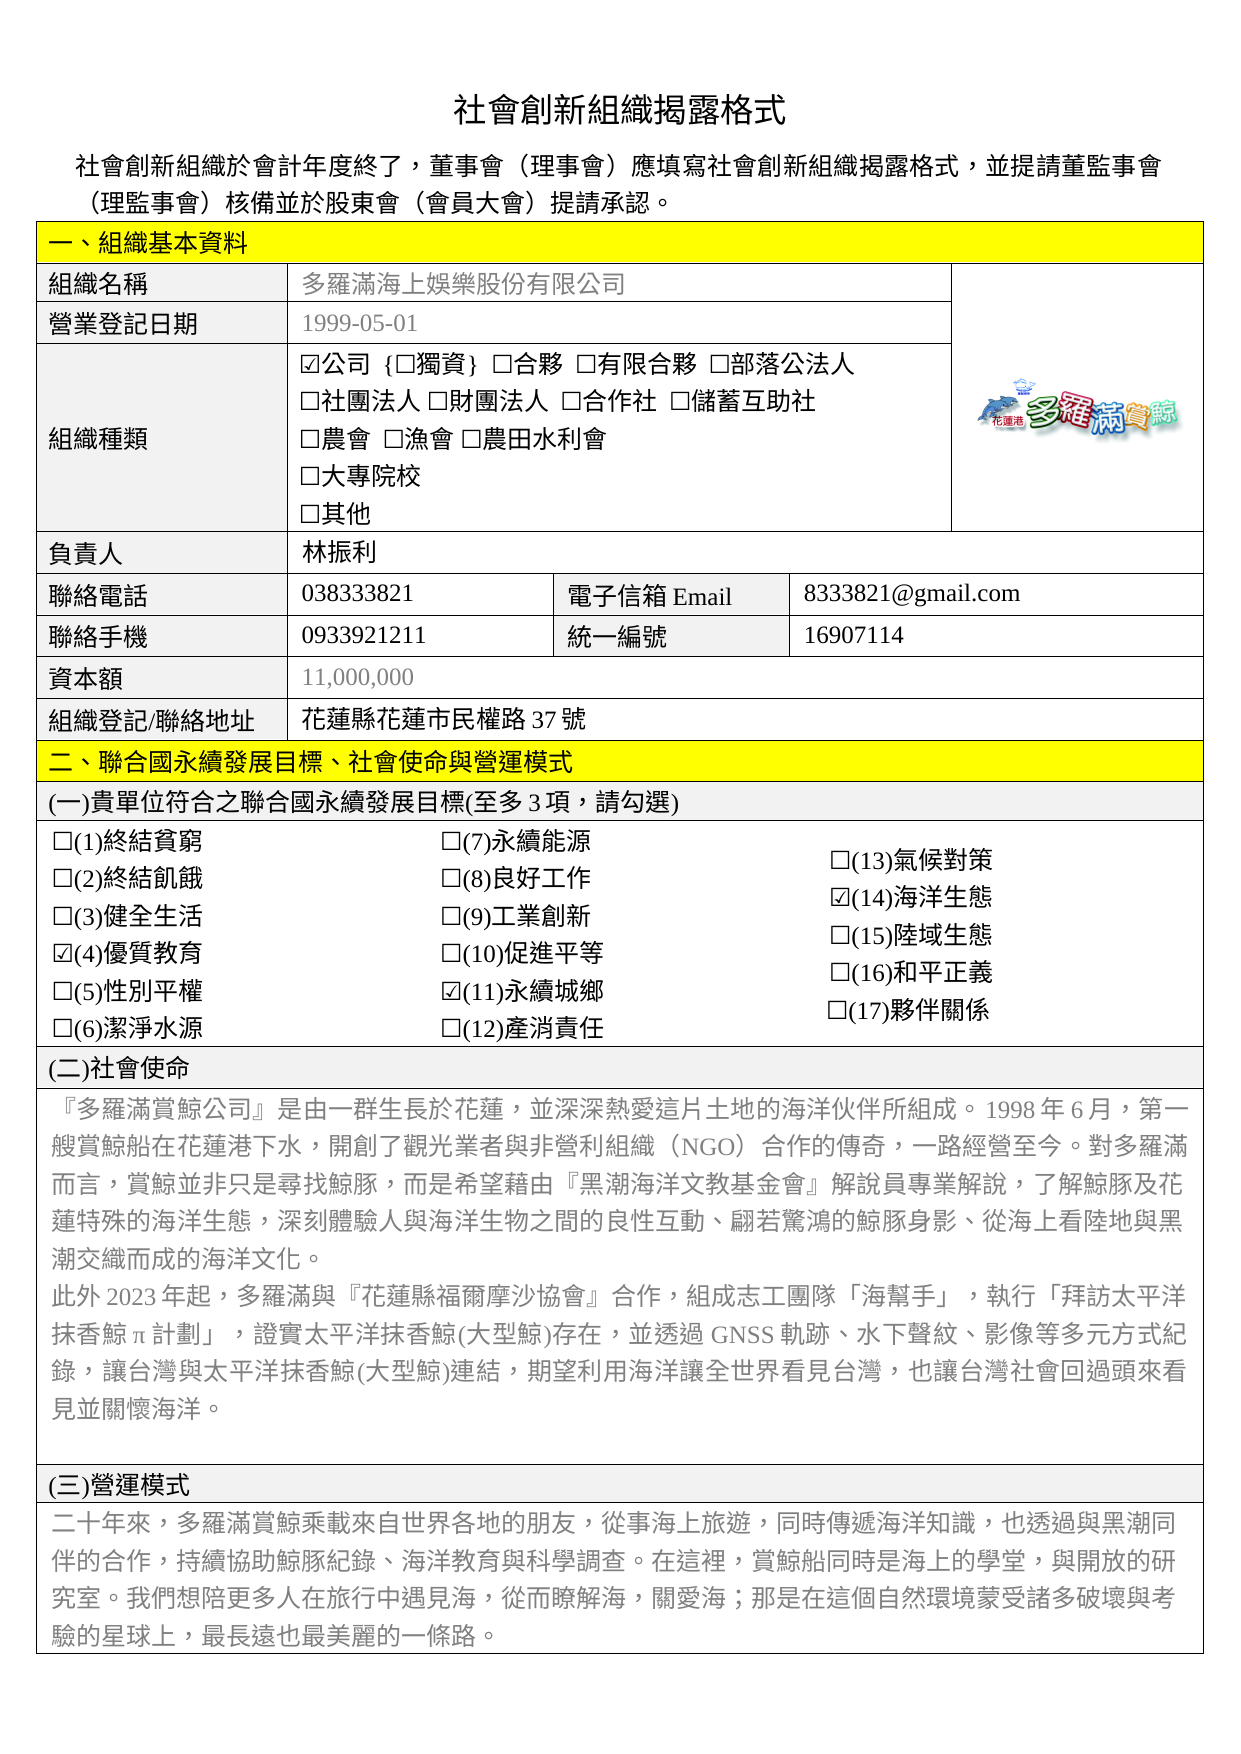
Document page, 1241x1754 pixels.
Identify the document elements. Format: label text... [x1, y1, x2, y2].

table_cell 花蓮縣花蓮市民權路37號 [288, 699, 1203, 739]
table_cell 組織名稱 [37, 264, 287, 301]
table_cell 組織種類 [37, 344, 287, 531]
table_cell 11,000,000 [288, 657, 1203, 698]
table_cell 統一編號 [554, 616, 789, 656]
table_cell 林振利 [288, 532, 1203, 573]
text 社會創新組織於會計年度終了，董事會（理事會）應填寫社會創新組織揭露格式，並提請董監事會（理監事會）核備並於股東會（會員大會）提請承認。 [75, 146, 1165, 221]
table_cell (三)營運模式 [37, 1465, 1203, 1502]
table_cell 二、聯合國永續發展目標、社會使命與營運模式 [37, 741, 1203, 781]
table_cell 組織登記/聯絡地址 [37, 699, 287, 739]
table_cell 電子信箱Email [554, 574, 789, 614]
table_header 一、組織基本資料 [37, 222, 1203, 262]
table_cell 1999-05-01 [288, 302, 951, 343]
table_cell (一)貴單位符合之聯合國永續發展目標(至多3項，請勾選) [37, 782, 1203, 820]
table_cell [37, 1503, 1203, 1653]
table_cell 038333821 [288, 574, 553, 614]
table_cell ☐(13)氣候對策 ☑(14)海洋生態 ☐(15)陸域生態 ☐(16)和平正義 ☐(17)夥伴關係 [815, 821, 1203, 1046]
table_cell 營業登記日期 [37, 302, 287, 343]
table_cell 聯絡電話 [37, 574, 287, 614]
table_cell ☐(7)永續能源 ☐(8)良好工作 ☐(9)工業創新 ☐(10)促進平等 ☑(11)永續城鄉 ☐(12)產消責任 [426, 821, 814, 1046]
table_cell 負責人 [37, 532, 287, 573]
text 社會創新組織揭露格式 [75, 71, 1165, 146]
table_cell ☐(1)終結貧窮 ☐(2)終結飢餓 ☐(3)健全生活 ☑(4)優質教育 ☐(5)性別平權 ☐(6)潔淨水源 [37, 821, 426, 1046]
table_cell 資本額 [37, 657, 287, 698]
table_cell 多羅滿海上娛樂股份有限公司 [288, 264, 951, 301]
table_cell 8333821@gmail.com [790, 574, 1203, 614]
table_cell 16907114 [790, 616, 1203, 656]
table_cell 0933921211 [288, 616, 553, 656]
table_cell [952, 264, 1203, 531]
table_cell 『多羅滿賞鯨公司』是由一群生長於花蓮，並深深熱愛這片土地的海洋伙伴所組成。1998年6月，第一艘賞鯨船在花蓮港下水，開創了觀光業者與非營利組織（NGO）合作的傳奇，一路經營至今。對多羅滿而言，賞鯨並非只是尋找鯨豚，而是希望藉由『黑潮海洋文教基金會』解說員專業解說，了解鯨豚及花蓮特殊的海洋生態，深刻體驗人與海洋生物之間的良性互動、翩若驚鴻的鯨豚身影、從海上看陸地與黑潮交織而成的海洋文化。 此外2023年起，多羅滿與『花蓮縣福爾摩沙協會』合作，組成志工團隊「海幫手」，執行「拜訪太平洋抹香鯨π計劃」，證實太平洋抹香鯨(大型鯨)存在，並透過GNSS軌跡、水下聲紋、影像等多元方式紀錄，讓台灣與太平洋抹香鯨(大型鯨)連結，期望利用海洋讓全世界看見台灣，也讓台灣社會回過頭來看見並關懷海洋。 [37, 1089, 1203, 1463]
table_cell ☑公司 {獨資} ☐合夥 ☐有限合夥 ☐部落公法人 ☐社團法人 ☐財團法人 ☐合作社 ☐儲蓄互助社 ☐農會 ☐漁會 ☐農田水利會 ☐大專院校 ☐其他 [288, 344, 951, 531]
table_cell (二)社會使命 [37, 1047, 1203, 1087]
table_cell 聯絡手機 [37, 616, 287, 656]
picture [962, 303, 1198, 491]
